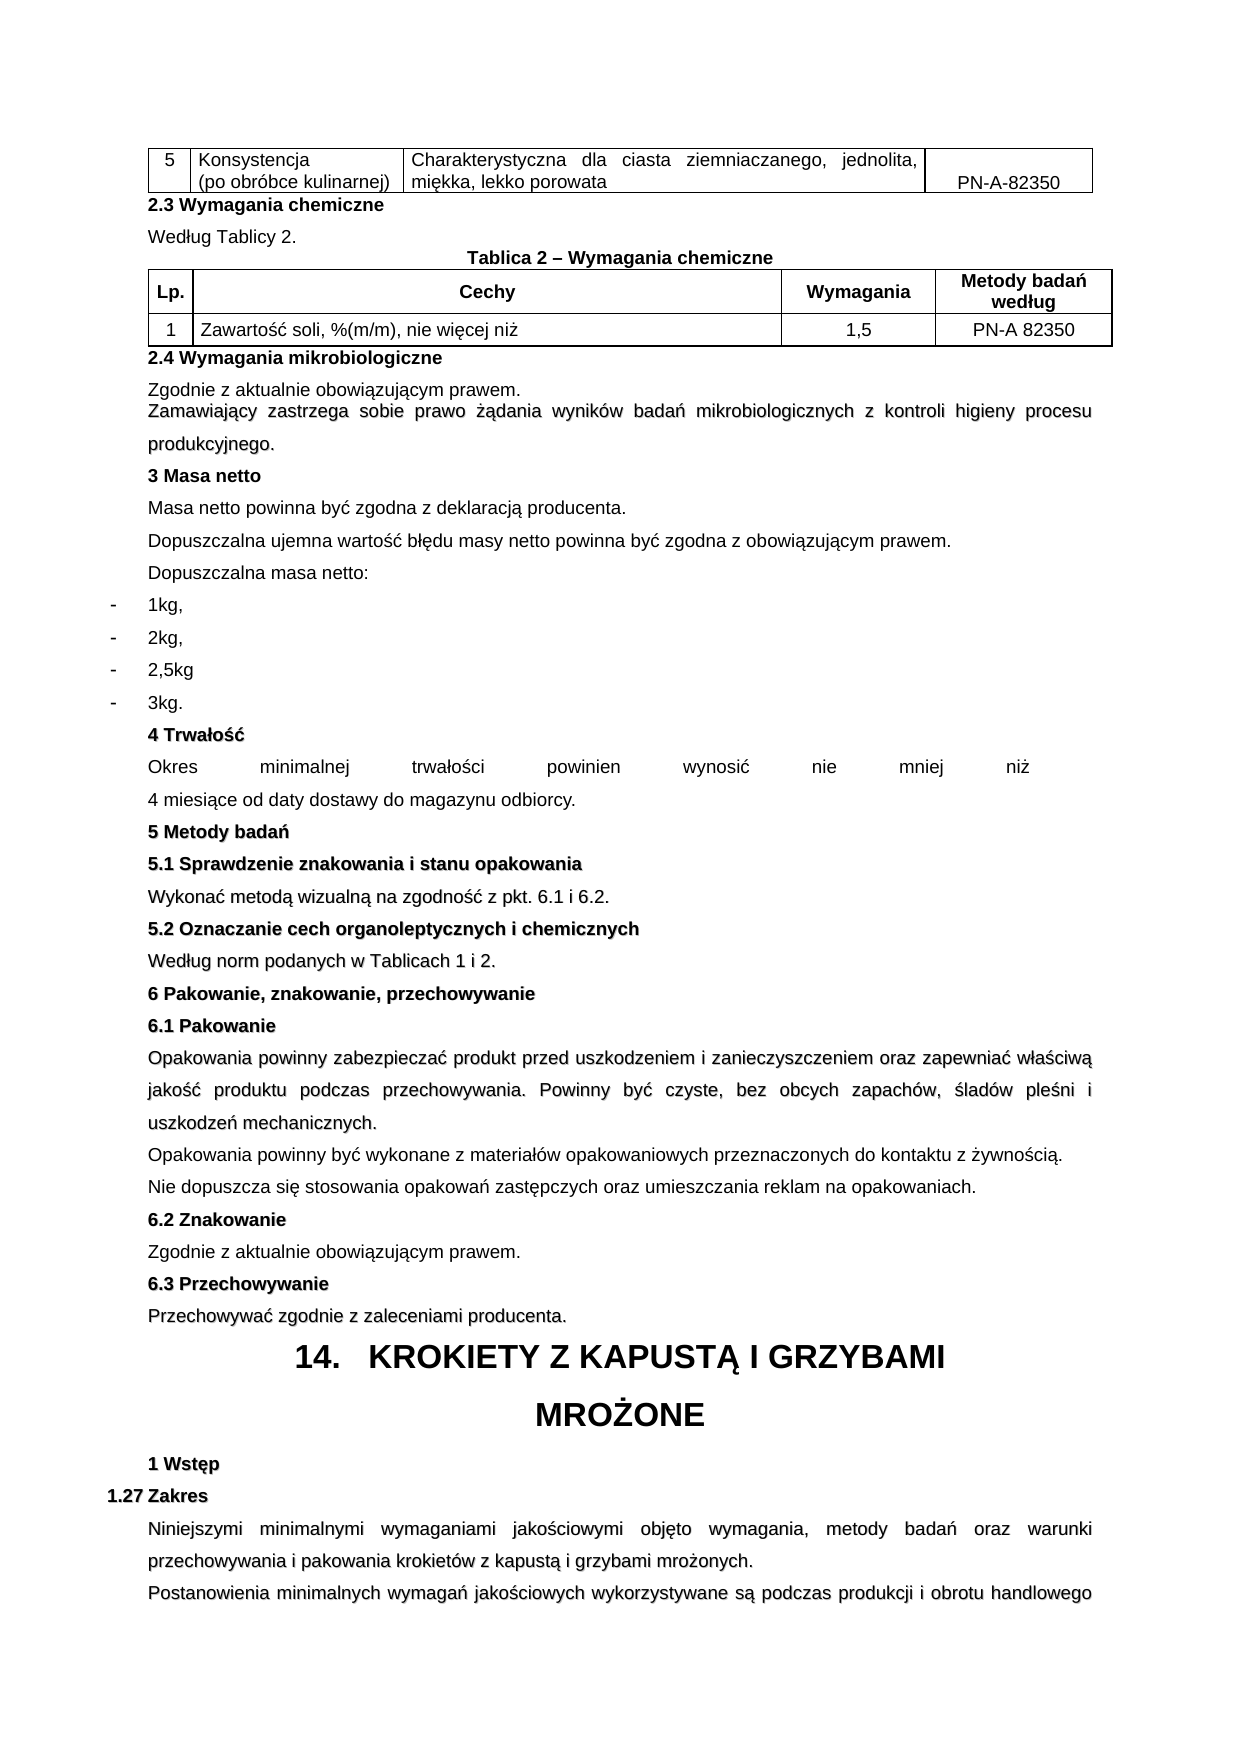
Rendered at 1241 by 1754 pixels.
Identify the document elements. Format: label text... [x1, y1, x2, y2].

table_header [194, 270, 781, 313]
text 1 Wstęp [148, 1453, 1093, 1474]
text Zgodnie z aktualnie obowiązującym prawem. [148, 1241, 1093, 1262]
list 2kg, [110, 627, 1093, 648]
text 6.3 Przechowywanie [148, 1273, 1093, 1294]
text mrożone [148, 1395, 1093, 1434]
text Według Tablicy 2. [148, 226, 1093, 247]
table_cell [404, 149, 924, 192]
text Opakowania powinny zabezpieczać produkt przed uszkodzeniem i zanieczyszczeniem oraz zapewniać właściwą jakość produktu podczas przechowywania. Powinny być czyste, bez obcych zapachów, śladów pleśni i uszkodzeń mechanicznych. [148, 1047, 1093, 1133]
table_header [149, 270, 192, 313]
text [148, 1582, 1093, 1603]
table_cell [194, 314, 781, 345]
text Wykonać metodą wizualną na zgodność z pkt. 6.1 i 6.2. [148, 886, 1093, 907]
text Dopuszczalna masa netto: [148, 562, 1093, 583]
text Niniejszymi minimalnymi wymaganiami jakościowymi objęto wymagania, metody badań oraz warunki przechowywania i pakowania krokietów z kapustą i grzybami mrożonych. [148, 1517, 1093, 1571]
text Zgodnie z aktualnie obowiązującym prawem. [148, 379, 1093, 400]
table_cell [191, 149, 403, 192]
list 2,5kg [110, 659, 1093, 681]
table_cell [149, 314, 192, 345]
text Przechowywać zgodnie z zaleceniami producenta. [148, 1305, 1093, 1327]
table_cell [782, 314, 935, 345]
text 5 Metody badań [148, 821, 1093, 842]
list 3kg. [110, 692, 1093, 713]
list Zakres [107, 1485, 1093, 1507]
text Według norm podanych w Tablicach 1 i 2. [148, 950, 1093, 972]
text Dopuszczalna ujemna wartość błędu masy netto powinna być zgodna z obowiązującym prawem. [148, 529, 1093, 551]
text Nie dopuszcza się stosowania opakowań zastępczych oraz umieszczania reklam na opakowaniach. [148, 1176, 1093, 1198]
text 6 Pakowanie, znakowanie, przechowywanie [148, 982, 1093, 1004]
subtitle Tablica 2 – Wymagania chemiczne [148, 247, 1093, 269]
text 2.4 Wymagania mikrobiologiczne [148, 347, 1093, 368]
text 6.1 Pakowanie [148, 1015, 1093, 1036]
text 5.1 Sprawdzenie znakowania i stanu opakowania [148, 853, 1093, 875]
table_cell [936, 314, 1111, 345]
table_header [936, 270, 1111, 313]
text 6.2 Znakowanie [148, 1208, 1093, 1230]
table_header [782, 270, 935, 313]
text Zamawiający zastrzega sobie prawo żądania wyników badań mikrobiologicznych z kontroli higieny procesu produkcyjnego. [148, 400, 1093, 454]
text 5.2 Oznaczanie cech organoleptycznych i chemicznych [148, 918, 1093, 939]
text Opakowania powinny być wykonane z materiałów opakowaniowych przeznaczonych do kontaktu z żywnością. [148, 1144, 1093, 1165]
text 3 Masa netto [148, 465, 1093, 486]
list 1kg, [110, 594, 1093, 616]
text Okres minimalnej trwałości powinien wynosić nie mniej niż 4 miesiące od daty dostawy do magazynu odbiorcy. [148, 756, 1093, 810]
list krokiety z kapustą i grzybami [148, 1338, 1093, 1376]
text 2.3 Wymagania chemiczne [148, 193, 1093, 215]
text 4 Trwałość [148, 724, 1093, 746]
text Masa netto powinna być zgodna z deklaracją producenta. [148, 497, 1093, 519]
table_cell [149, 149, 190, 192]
